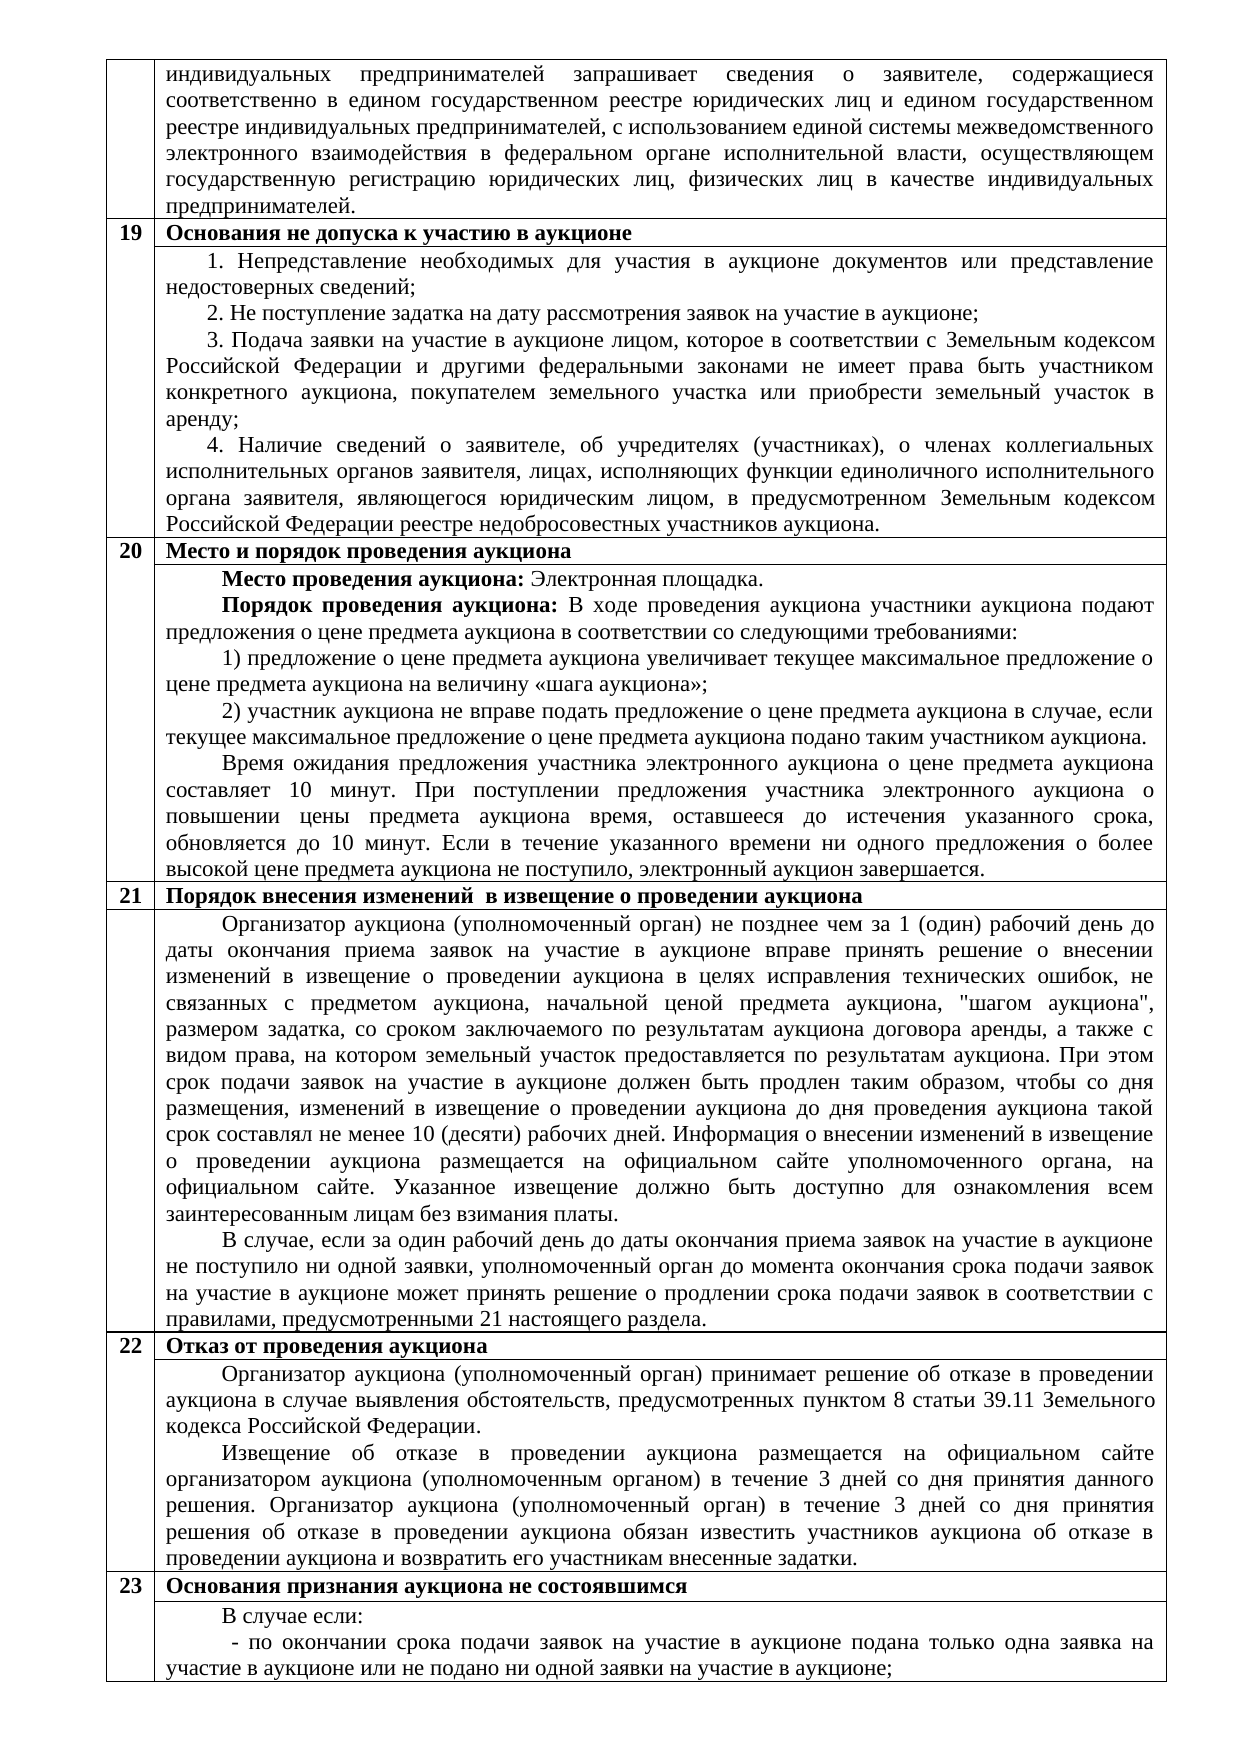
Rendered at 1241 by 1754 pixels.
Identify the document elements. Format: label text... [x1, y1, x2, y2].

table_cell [155, 1602, 1166, 1681]
table_cell Основания не допуска к участию в аукционе [155, 219, 1166, 246]
table_cell 20 [107, 538, 154, 881]
table_cell Место проведения аукциона: Электронная площадка. Порядок проведения аукциона: В ходе проведения аукциона участники аукциона подают предложения о цене предмета аукциона в соответствии со следующими требованиями: 1) предложение о цене предмета аукциона увеличивает текущее максимальное предложение о цене предмета аукциона на величину «шага аукциона»; 2) участник аукциона не вправе подать предложение о цене предмета аукциона в случае, если текущее максимальное предложение о цене предмета аукциона подано таким участником аукциона. Время ожидания предложения участника электронного аукциона о цене предмета аукциона составляет 10 минут. При поступлении предложения участника электронного аукциона о повышении цены предмета аукциона время, оставшееся до истечения указанного срока, обновляется до 10 минут. Если в течение указанного времени ни одного предложения о более высокой цене предмета аукциона не поступило, электронный аукцион завершается. [155, 565, 1166, 881]
table_cell Организатор аукциона (уполномоченный орган) не позднее чем за 1 (один) рабочий день до даты окончания приема заявок на участие в аукционе вправе принять решение о внесении изменений в извещение о проведении аукциона в целях исправления технических ошибок, не связанных с предметом аукциона, начальной ценой предмета аукциона, "шагом аукциона", размером задатка, со сроком заключаемого по результатам аукциона договора аренды, а также с видом права, на котором земельный участок предоставляется по результатам аукциона. При этом срок подачи заявок на участие в аукционе должен быть продлен таким образом, чтобы со дня размещения, изменений в извещение о проведении аукциона до дня проведения аукциона такой срок составлял не менее 10 (десяти) рабочих дней. Информация о внесении изменений в извещение о проведении аукциона размещается на официальном сайте уполномоченного органа, на официальном сайте. Указанное извещение должно быть доступно для ознакомления всем заинтересованным лицам без взимания платы. В случае, если за один рабочий день до даты окончания приема заявок на участие в аукционе не поступило ни одной заявки, уполномоченный орган до момента окончания срока подачи заявок на участие в аукционе может принять решение о продлении срока подачи заявок в соответствии с правилами, предусмотренными 21 настоящего раздела. [155, 910, 1166, 1331]
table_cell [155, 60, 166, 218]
table_cell 21 [107, 882, 154, 909]
table_cell Место и порядок проведения аукциона [155, 538, 1166, 564]
table_cell Отказ от проведения аукциона [155, 1333, 1166, 1359]
table_cell Организатор аукциона (уполномоченный орган) принимает решение об отказе в проведении аукциона в случае выявления обстоятельств, предусмотренных пунктом 8 статьи 39.11 Земельного кодекса Российской Федерации. Извещение об отказе в проведении аукциона размещается на официальном сайте организатором аукциона (уполномоченным органом) в течение 3 дней со дня принятия данного решения. Организатор аукциона (уполномоченный орган) в течение 3 дней со дня принятия решения об отказе в проведении аукциона обязан известить участников аукциона об отказе в проведении аукциона и возвратить его участникам внесенные задатки. [155, 1360, 1166, 1571]
table_cell Основания признания аукциона не состоявшимся [155, 1572, 1166, 1601]
table_cell 1. Непредставление необходимых для участия в аукционе документов или представление недостоверных сведений; 2. Не поступление задатка на дату рассмотрения заявок на участие в аукционе; 3. Подача заявки на участие в аукционе лицом, которое в соответствии с Земельным кодексом Российской Федерации и другими федеральными законами не имеет права быть участником конкретного аукциона, покупателем земельного участка или приобрести земельный участок в аренду; 4. Наличие сведений о заявителе, об учредителях (участниках), о членах коллегиальных исполнительных органов заявителя, лицах, исполняющих функции единоличного исполнительного органа заявителя, являющегося юридическим лицом, в предусмотренном Земельным кодексом Российской Федерации реестре недобросовестных участников аукциона. [155, 247, 1166, 537]
table_cell Порядок внесения изменений в извещение о проведении аукциона [155, 882, 1166, 909]
table_cell 19 [107, 219, 154, 537]
table_cell 22 [107, 1333, 154, 1571]
table_cell [107, 910, 154, 1331]
table_cell 23 [107, 1572, 154, 1681]
